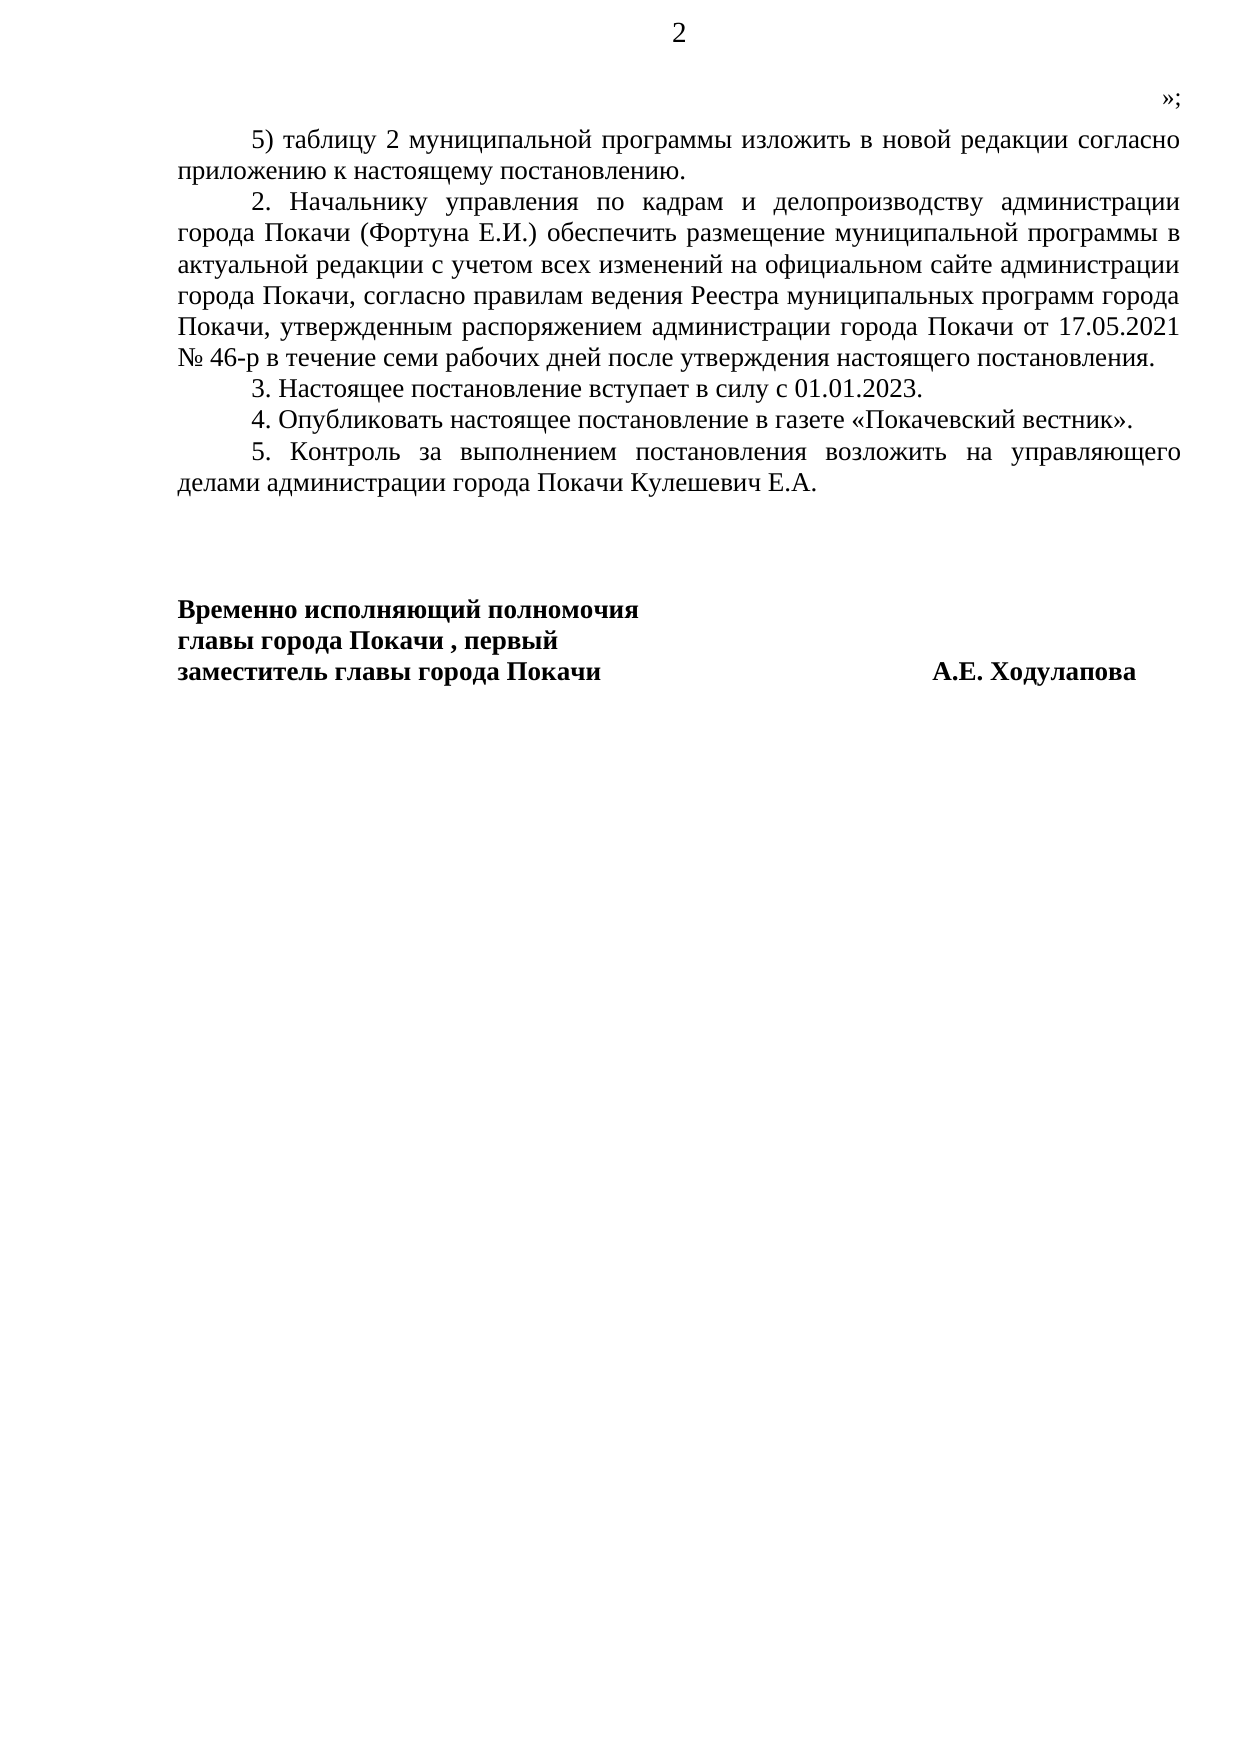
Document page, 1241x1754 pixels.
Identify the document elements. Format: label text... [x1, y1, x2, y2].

text главы города Покачи , первый [177, 624, 1181, 655]
text 4. Опубликовать настоящее постановление в газете «Покачевский вестник». [177, 403, 1181, 434]
text Временно исполняющий полномочия [177, 593, 1181, 624]
text 3. Настоящее постановление вступает в силу с 01.01.2023. [177, 372, 1181, 403]
text 5) таблицу 2 муниципальной программы изложить в новой редакции согласно приложению к настоящему постановлению. [177, 123, 1181, 185]
text 2. Начальнику управления по кадрам и делопроизводству администрации города Покачи (Фортуна Е.И.) обеспечить размещение муниципальной программы в актуальной редакции с учетом всех изменений на официальном сайте администрации города Покачи, согласно правилам ведения Реестра муниципальных программ города Покачи, утвержденным распоряжением администрации города Покачи от 17.05.2021 № 46-р в течение семи рабочих дней после утверждения настоящего постановления. [177, 185, 1181, 372]
list »; [326, 82, 1181, 111]
text заместитель главы города Покачи А.Е. Ходулапова [177, 655, 1181, 686]
text 5. Контроль за выполнением постановления возложить на управляющего делами администрации города Покачи Кулешевич Е.А. [177, 434, 1181, 497]
